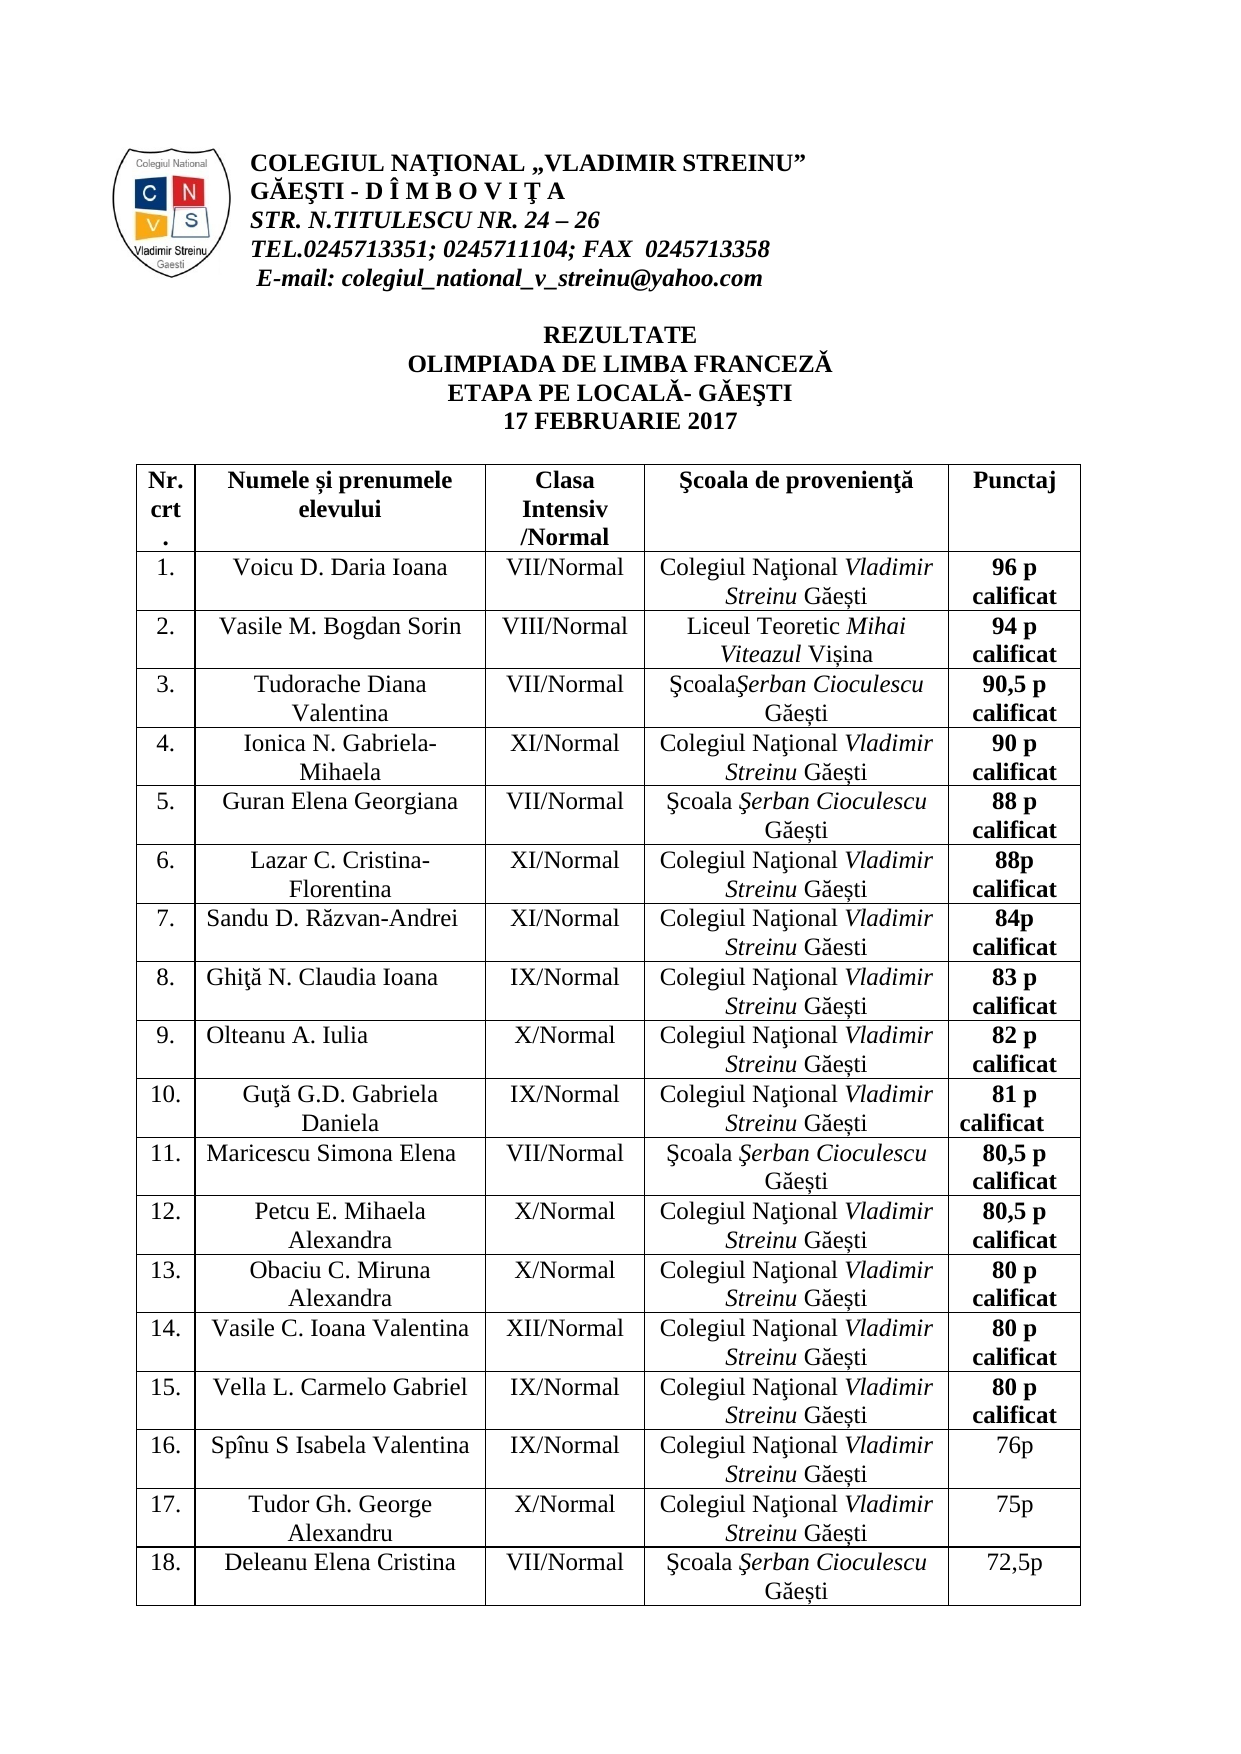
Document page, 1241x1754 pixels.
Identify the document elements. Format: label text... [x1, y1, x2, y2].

text REZULTATE [148, 320, 1093, 349]
table_cell 8. [137, 962, 194, 1019]
table_cell Obaciu C. Miruna Alexandra [196, 1255, 485, 1312]
table_cell 5. [137, 786, 194, 844]
table_header Şcoala de provenienţă [645, 465, 948, 551]
table_cell Guran Elena Georgiana [196, 786, 485, 844]
table_cell Colegiul Naţional Vladimir Streinu Găești [645, 845, 948, 902]
table_cell 75p [949, 1489, 1080, 1546]
table_cell Colegiul Naţional Vladimir Streinu Găești [645, 1372, 948, 1429]
table_cell Colegiul Naţional Vladimir Streinu Găesti [645, 904, 948, 961]
table_cell Tudor Gh. George Alexandru [196, 1489, 485, 1546]
table_cell Maricescu Simona Elena [196, 1138, 485, 1195]
table_cell 15. [137, 1372, 194, 1429]
text ETAPA PE LOCALǍ- GǍEŞTI [148, 378, 1093, 406]
table_cell Şcoala Şerban Cioculescu Găești [645, 786, 948, 844]
table_cell 7. [137, 904, 194, 961]
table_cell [645, 1489, 948, 1546]
table_cell IX/Normal [486, 1079, 644, 1137]
table_cell X/Normal [486, 1021, 644, 1078]
table_cell 80 p calificat [949, 1255, 1080, 1312]
table_cell X/Normal [486, 1196, 644, 1254]
table_cell XI/Normal [486, 845, 644, 902]
table_cell Colegiul Naţional Vladimir Streinu Găești [645, 1255, 948, 1312]
table_cell Colegiul Naţional Vladimir Streinu Găești [645, 1313, 948, 1371]
table_cell 90,5 p calificat [949, 669, 1080, 727]
text E-mail: colegiul_national_v_streinu@yahoo.com [148, 263, 1093, 291]
table_cell XI/Normal [486, 904, 644, 961]
table_cell 9. [137, 1021, 194, 1078]
table_cell Colegiul Naţional Vladimir Streinu Găești [645, 1079, 948, 1137]
table_cell Şcoala Şerban Cioculescu Găești [645, 1138, 948, 1195]
table_cell 96 p calificat [949, 552, 1080, 610]
table_cell 11. [137, 1138, 194, 1195]
table_cell VII/Normal [486, 786, 644, 844]
table_cell VII/Normal [486, 669, 644, 727]
table_cell 4. [137, 728, 194, 785]
table_cell 76p [949, 1430, 1080, 1488]
text TEL.0245713351; 0245711104; FAX 0245713358 [232, 234, 1093, 263]
table_cell Voicu D. Daria Ioana [196, 552, 485, 610]
table_cell Deleanu Elena Cristina [196, 1548, 485, 1605]
table_cell 82 p calificat [949, 1021, 1080, 1078]
table_cell 81 p calificat [949, 1079, 1080, 1137]
table_cell Colegiul Naţional Vladimir Streinu Găești [645, 962, 948, 1019]
table_header Nr. crt. [137, 465, 194, 551]
table_cell VIII/Normal [486, 611, 644, 668]
table_cell Colegiul Naţional Vladimir Streinu Găești [645, 728, 948, 785]
subtitle GĂEŞTI - D Î M B O V I Ţ A [232, 176, 1093, 205]
table_cell 72,5p [949, 1548, 1080, 1605]
table_cell Sandu D. Răzvan-Andrei [196, 904, 485, 961]
table_cell Vella L. Carmelo Gabriel [196, 1372, 485, 1429]
table_cell Tudorache Diana Valentina [196, 669, 485, 727]
table_cell 10. [137, 1079, 194, 1137]
table_header Punctaj [949, 465, 1080, 551]
table_cell Vasile C. Ioana Valentina [196, 1313, 485, 1371]
table_cell VII/Normal [486, 552, 644, 610]
table_cell 14. [137, 1313, 194, 1371]
table_cell Colegiul Naţional Vladimir Streinu Găești [645, 552, 948, 610]
table_cell Vasile M. Bogdan Sorin [196, 611, 485, 668]
table_cell X/Normal [486, 1489, 644, 1546]
table_cell 80,5 p calificat [949, 1196, 1080, 1254]
table_cell Colegiul Naţional Vladimir Streinu Găești [645, 1430, 948, 1488]
text 17 FEBRUARIE 2017 [148, 406, 1093, 435]
table_cell Petcu E. Mihaela Alexandra [196, 1196, 485, 1254]
text STR. N.TITULESCU NR. 24 – 26 [232, 205, 1093, 234]
table_cell XI/Normal [486, 728, 644, 785]
table_cell 13. [137, 1255, 194, 1312]
table_cell Guţă G.D. Gabriela Daniela [196, 1079, 485, 1137]
table_header Clasa Intensiv /Normal [486, 465, 644, 551]
table_cell ŞcoalaŞerban Cioculescu Găești [645, 669, 948, 727]
table_header Numele și prenumele elevului [196, 465, 485, 551]
table_cell 6. [137, 845, 194, 902]
table_cell 2. [137, 611, 194, 668]
table_cell Lazar C. Cristina-Florentina [196, 845, 485, 902]
table_cell 16. [137, 1430, 194, 1488]
table_cell Olteanu A. Iulia [196, 1021, 485, 1078]
table_cell Ionica N. Gabriela-Mihaela [196, 728, 485, 785]
table_cell 18. [137, 1548, 194, 1605]
table_cell VII/Normal [486, 1548, 644, 1605]
table_cell XII/Normal [486, 1313, 644, 1371]
table_cell IX/Normal [486, 1372, 644, 1429]
table_cell 17. [137, 1489, 194, 1546]
table_cell 83 p calificat [949, 962, 1080, 1019]
table_cell Ghiţă N. Claudia Ioana [196, 962, 485, 1019]
table_cell 88 p calificat [949, 786, 1080, 844]
table_cell 80,5 p calificat [949, 1138, 1080, 1195]
table_cell 1. [137, 552, 194, 610]
text OLIMPIADA DE LIMBA FRANCEZǍ [148, 349, 1093, 378]
table_cell 12. [137, 1196, 194, 1254]
table_cell X/Normal [486, 1255, 644, 1312]
table_cell Colegiul Naţional Vladimir Streinu Găești [645, 1021, 948, 1078]
table_cell Liceul Teoretic Mihai Viteazul Vișina [645, 611, 948, 668]
picture [110, 147, 232, 279]
table_cell IX/Normal [486, 962, 644, 1019]
table_cell VII/Normal [486, 1138, 644, 1195]
table_cell 94 p calificat [949, 611, 1080, 668]
table_cell Colegiul Naţional Vladimir Streinu Găești [645, 1196, 948, 1254]
table_cell 90 p calificat [949, 728, 1080, 785]
table_cell 80 p calificat [949, 1313, 1080, 1371]
table_cell Şcoala Şerban Cioculescu Găești [645, 1548, 948, 1605]
table_cell 80 p calificat [949, 1372, 1080, 1429]
table_cell IX/Normal [486, 1430, 644, 1488]
table_cell 84p calificat [949, 904, 1080, 961]
table_cell Spînu S Isabela Valentina [196, 1430, 485, 1488]
subtitle COLEGIUL NAŢIONAL „VLADIMIR STREINU” [232, 148, 1093, 176]
table_cell 88p calificat [949, 845, 1080, 902]
table_cell 3. [137, 669, 194, 727]
